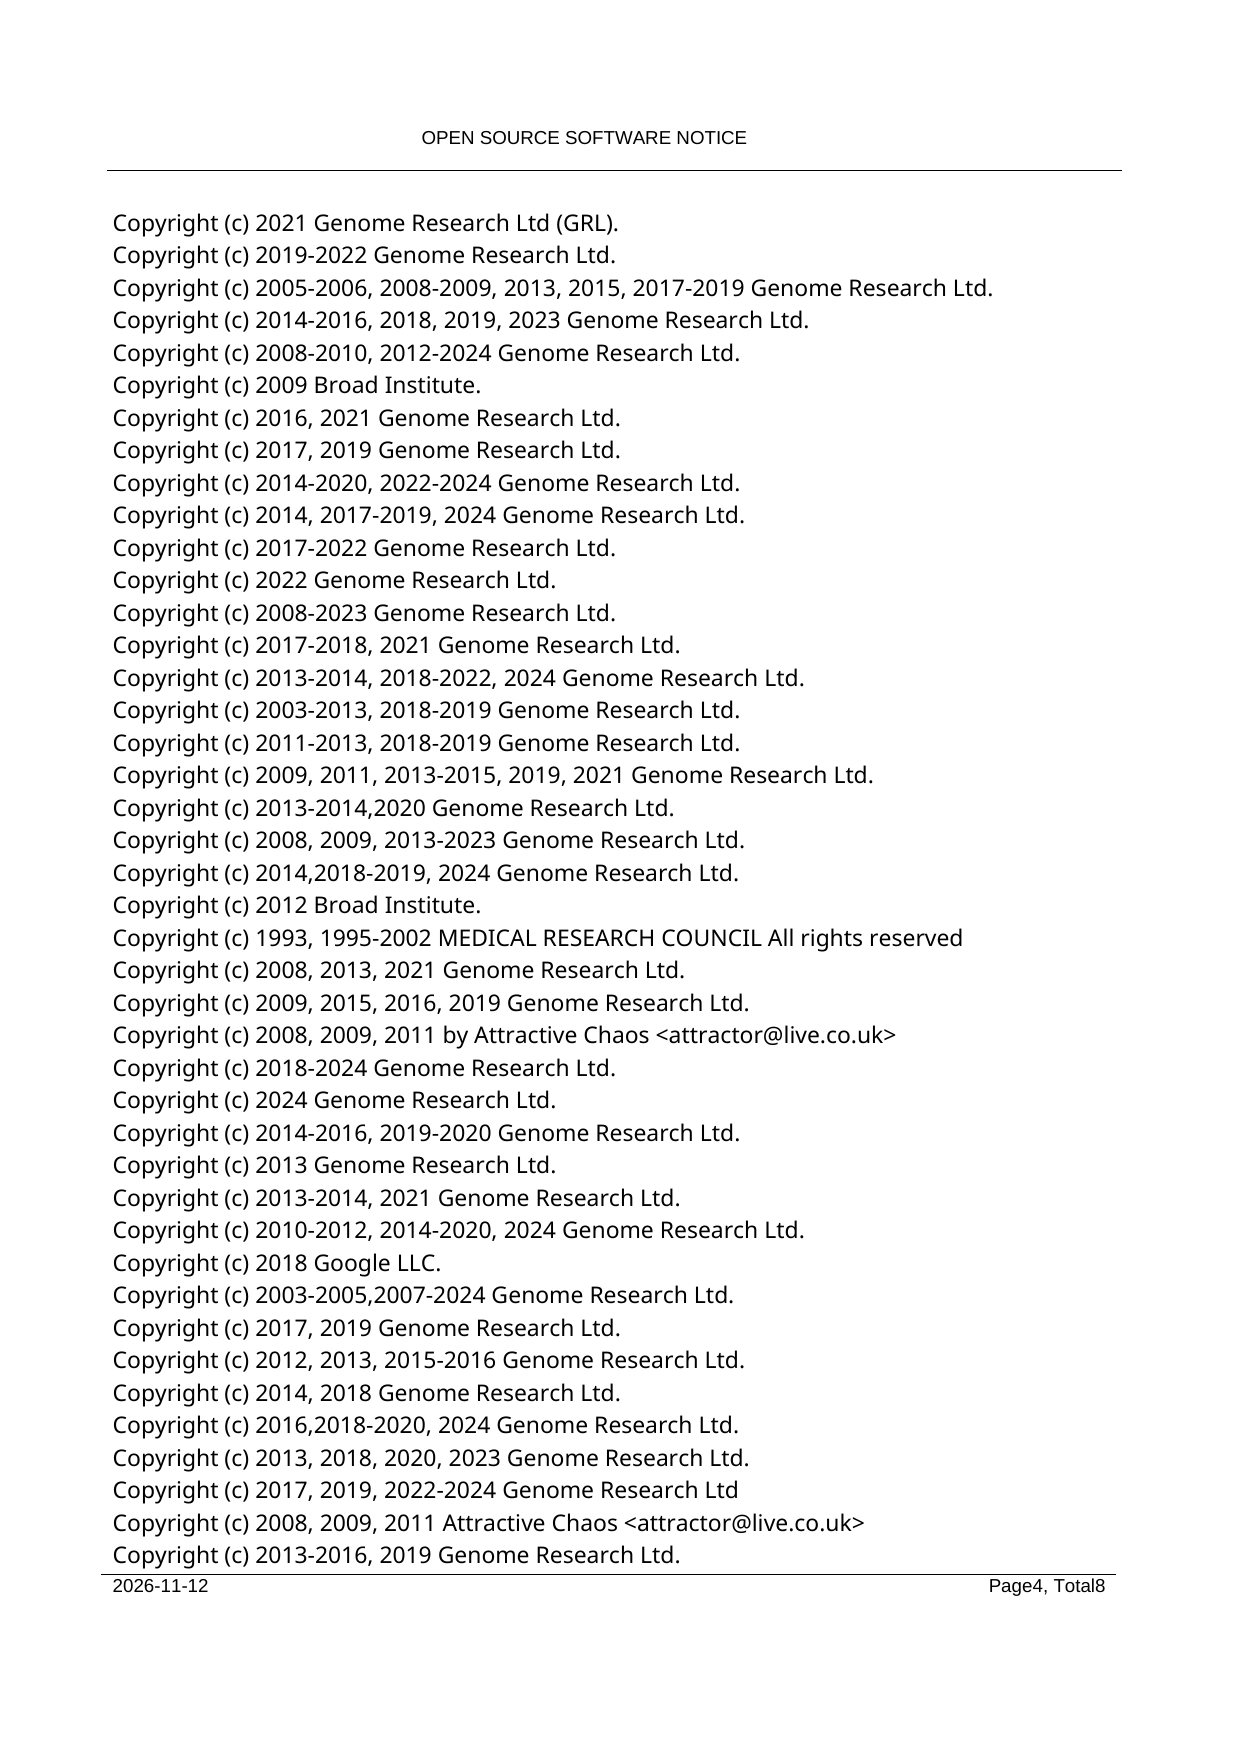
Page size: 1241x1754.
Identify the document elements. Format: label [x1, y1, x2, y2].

text [112, 206, 1128, 1571]
